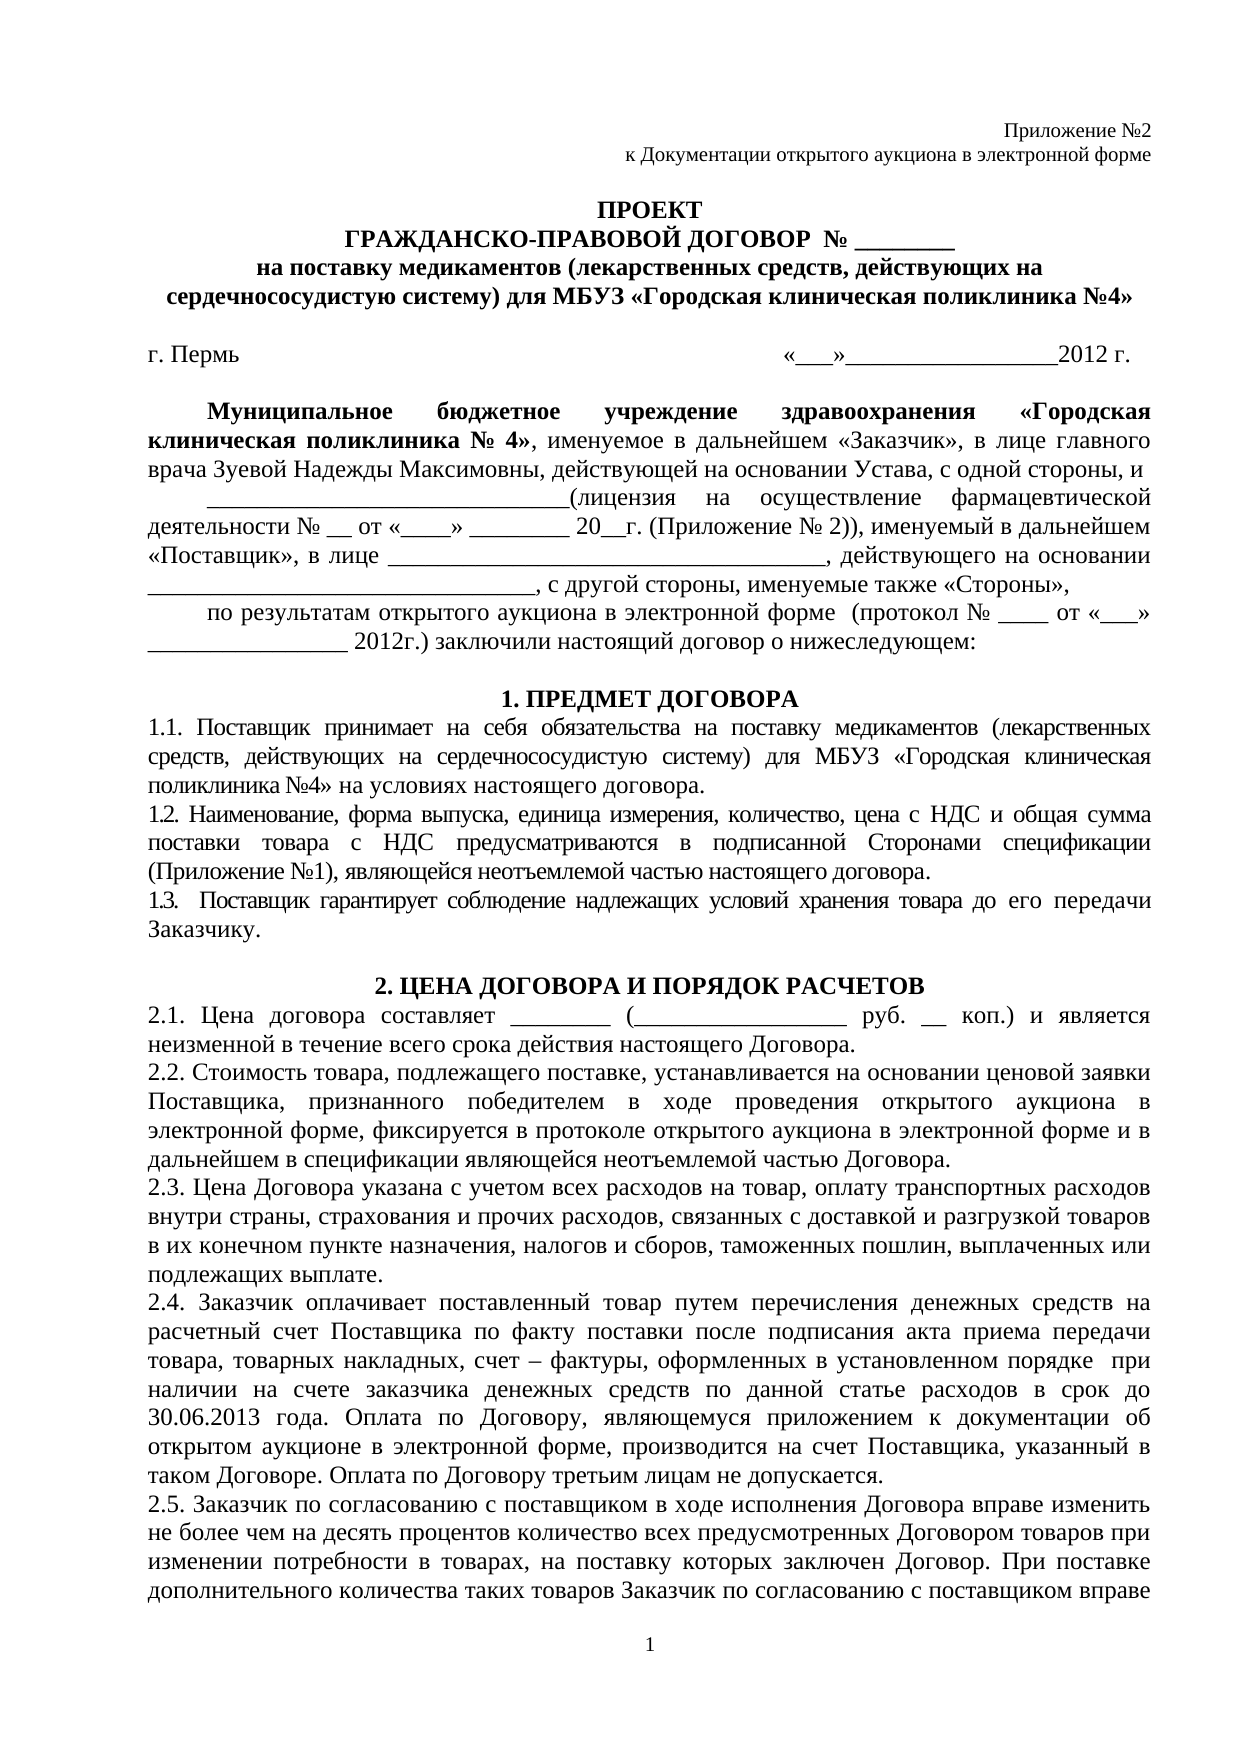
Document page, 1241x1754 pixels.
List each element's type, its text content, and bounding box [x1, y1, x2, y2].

text 1.2. Наименование, форма выпуска, единица измерения, количество, цена с НДС и общая сумма поставки товара с НДС предусматриваются в подписанной Сторонами спецификации (Приложение №1), являющейся неотъемлемой частью настоящего договора. [148, 799, 1152, 885]
text Муниципальное бюджетное учреждение здравоохранения «Городская клиническая поликлиника № 4», именуемое в дальнейшем «Заказчик», в лице главного врача Зуевой Надежды Максимовны, действующей на основании Устава, с одной стороны, и [148, 396, 1152, 482]
text 2. ЦЕНА ДОГОВОРА И ПОРЯДОК РАСЧЕТОВ [148, 971, 1152, 1000]
text по результатам открытого аукциона в электронной форме (протокол № ____ от «___» ________________ 2012г.) заключили настоящий договор о нижеследующем: [148, 597, 1152, 655]
text 1.1. Поставщик принимает на себя обязательства на поставку медикаментов (лекарственных средств, действующих на сердечнососудистую систему) для МБУЗ «Городская клиническая поликлиника №4» на условиях настоящего договора. [148, 712, 1152, 799]
text 2.1. Цена договора составляет ________ (_________________ руб. __ коп.) и является неизменной в течение всего срока действия настоящего Договора. [148, 1000, 1152, 1057]
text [148, 1489, 1152, 1604]
text 2.3. Цена Договора указана с учетом всех расходов на товар, оплату транспортных расходов внутри страны, страхования и прочих расходов, связанных с доставкой и разгрузкой товаров в их конечном пункте назначения, налогов и сборов, таможенных пошлин, выплаченных или подлежащих выплате. [148, 1172, 1152, 1287]
text ПРОЕКТ [148, 195, 1152, 224]
text _____________________________(лицензия на осуществление фармацевтической деятельности № __ от «____» ________ 20__г. (Приложение № 2)), именуемый в дальнейшем «Поставщик», в лице ___________________________________, действующего на основании _______________________________, с другой стороны, именуемые также «Стороны», [148, 482, 1152, 597]
text Приложение №2 [148, 118, 1152, 142]
text 2.2. Стоимость товара, подлежащего поставке, устанавливается на основании ценовой заявки Поставщика, признанного победителем в ходе проведения открытого аукциона в электронной форме, фиксируется в протоколе открытого аукциона в электронной форме и в дальнейшем в спецификации являющейся неотъемлемой частью Договора. [148, 1057, 1152, 1172]
text г. Пермь «___»_________________2012 г. [148, 339, 1152, 367]
text 2.4. Заказчик оплачивает поставленный товар путем перечисления денежных средств на расчетный счет Поставщика по факту поставки после подписания акта приема передачи товара, товарных накладных, счет – фактуры, оформленных в установленном порядке при наличии на счете заказчика денежных средств по данной статье расходов в срок до 30.06.2013 года. Оплата по Договору, являющемуся приложением к документации об открытом аукционе в электронной форме, производится на счет Поставщика, указанный в таком Договоре. Оплата по Договору третьим лицам не допускается. [148, 1287, 1152, 1489]
text ГРАЖДАНСКО-ПРАВОВОЙ ДОГОВОР № ________ [148, 224, 1152, 252]
text 1.3. Поставщик гарантирует соблюдение надлежащих условий хранения товара до его передачи Заказчику. [148, 885, 1152, 942]
text к Документации открытого аукциона в электронной форме [148, 142, 1152, 166]
text 1. ПРЕДМЕТ ДОГОВОРА [148, 684, 1152, 712]
text на поставку медикаментов (лекарственных средств, действующих на сердечнососудистую систему) для МБУЗ «Городская клиническая поликлиника №4» [148, 252, 1152, 310]
